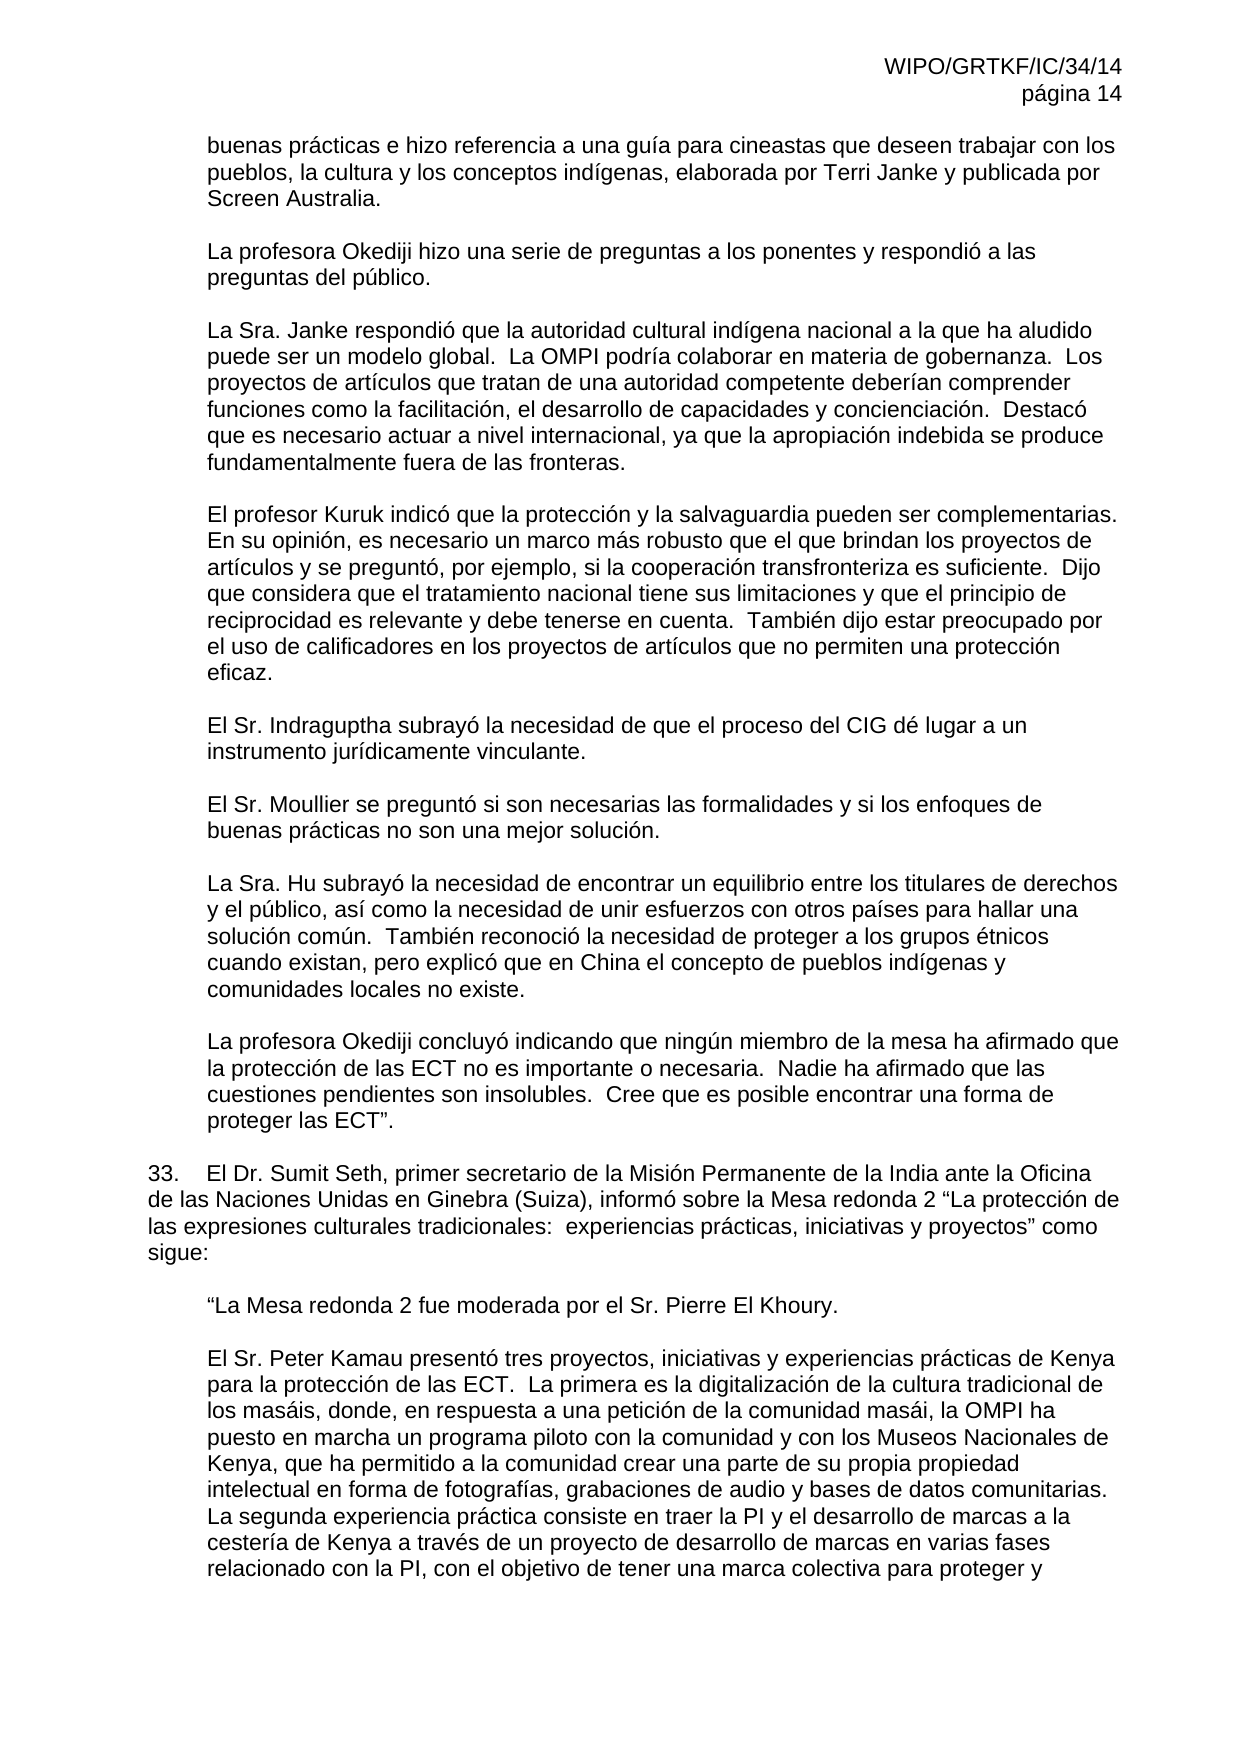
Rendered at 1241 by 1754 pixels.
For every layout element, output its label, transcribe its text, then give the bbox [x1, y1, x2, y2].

text “La Mesa redonda 2 fue moderada por el Sr. Pierre El Khoury. [207, 1292, 1122, 1318]
text El Sr. Moullier se preguntó si son necesarias las formalidades y si los enfoques de buenas prácticas no son una mejor solución. [207, 791, 1122, 844]
text La Sra. Janke respondió que la autoridad cultural indígena nacional a la que ha aludido puede ser un modelo global. La OMPI podría colaborar en materia de gobernanza. Los proyectos de artículos que tratan de una autoridad competente deberían comprender funciones como la facilitación, el desarrollo de capacidades y concienciación. Destacó que es necesario actuar a nivel internacional, ya que la apropiación indebida se produce fundamentalmente fuera de las fronteras. [207, 317, 1122, 475]
text La profesora Okediji hizo una serie de preguntas a los ponentes y respondió a las preguntas del público. [207, 238, 1122, 290]
text El Sr. Indraguptha subrayó la necesidad de que el proceso del CIG dé lugar a un instrumento jurídicamente vinculante. [207, 712, 1122, 765]
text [207, 132, 1122, 211]
text La profesora Okediji concluyó indicando que ningún miembro de la mesa ha afirmado que la protección de las ECT no es importante o necesaria. Nadie ha afirmado que las cuestiones pendientes son insolubles. Cree que es posible encontrar una forma de proteger las ECT”. [207, 1028, 1122, 1134]
text La Sra. Hu subrayó la necesidad de encontrar un equilibrio entre los titulares de derechos y el público, así como la necesidad de unir esfuerzos con otros países para hallar una solución común. También reconoció la necesidad de proteger a los grupos étnicos cuando existan, pero explicó que en China el concepto de pueblos indígenas y comunidades locales no existe. [207, 870, 1122, 1002]
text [207, 1344, 1122, 1582]
text El profesor Kuruk indicó que la protección y la salvaguardia pueden ser complementarias. En su opinión, es necesario un marco más robusto que el que brindan los proyectos de artículos y se preguntó, por ejemplo, si la cooperación transfronteriza es suficiente. Dijo que considera que el tratamiento nacional tiene sus limitaciones y que el principio de reciprocidad es relevante y debe tenerse en cuenta. También dijo estar preocupado por el uso de calificadores en los proyectos de artículos que no permiten una protección eficaz. [207, 501, 1122, 686]
list El Dr. Sumit Seth, primer secretario de la Misión Permanente de la India ante la Oficina de las Naciones Unidas en Ginebra (Suiza), informó sobre la Mesa redonda 2 “La protección de las expresiones culturales tradicionales: experiencias prácticas, iniciativas y proyectos” como sigue: [148, 1160, 1122, 1265]
